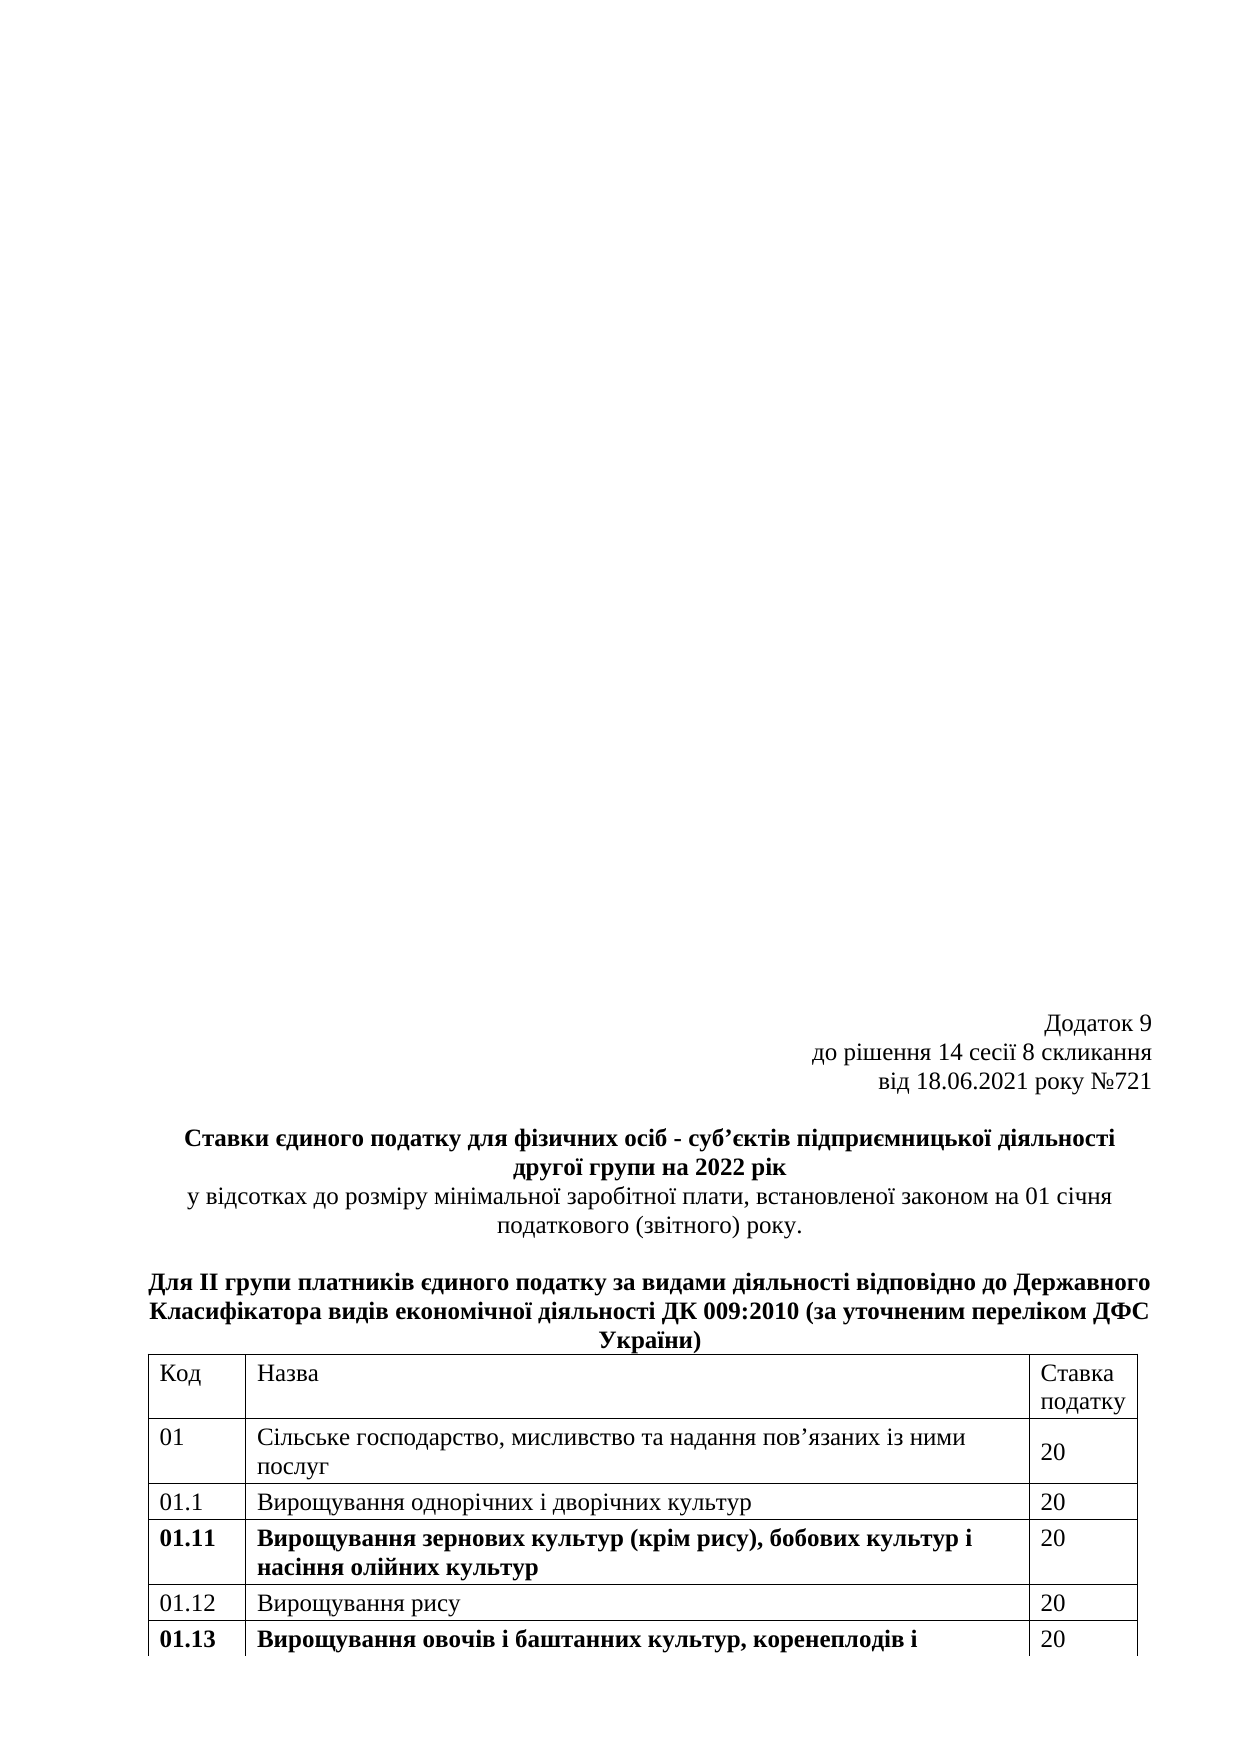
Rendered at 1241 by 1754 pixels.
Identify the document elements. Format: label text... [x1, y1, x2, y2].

text у відсотках до розміру мінімальної заробітної плати, встановленої законом на 01 січня податкового (звітного) року. [148, 1181, 1152, 1238]
table_cell 01 [149, 1419, 245, 1483]
table_cell 20 [1030, 1520, 1137, 1584]
table_cell 20 [1030, 1484, 1137, 1519]
table_cell 20 [1030, 1419, 1137, 1483]
text Ставки єдиного податку для фізичних осіб - суб’єктів підприємницької діяльності другої групи на 2022 рік [148, 1123, 1152, 1181]
table_cell 01.12 [149, 1585, 245, 1620]
table_header Назва [246, 1355, 1029, 1418]
table_cell Вирощування зернових культур (крім рису), бобових культур і насіння олійних культур [246, 1520, 1029, 1584]
table_cell Вирощування однорічних і дворічних культур [246, 1484, 1029, 1519]
table_cell 20 [1030, 1621, 1137, 1656]
table_header Ставка податку [1030, 1355, 1137, 1418]
table_cell 01.11 [149, 1520, 245, 1584]
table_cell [246, 1621, 1029, 1656]
text до рішення 14 сесії 8 скликання [148, 1037, 1152, 1066]
text Для ІІ групи платників єдиного податку за видами діяльності відповідно до Державного Класифікатора видів економічної діяльності ДК 009:2010 (за уточненим переліком ДФС України) [148, 1267, 1152, 1353]
table_cell 01.13 [149, 1621, 245, 1656]
table_cell Вирощування рису [246, 1585, 1029, 1620]
table_cell 01.1 [149, 1484, 245, 1519]
text від 18.06.2021 року №721 [148, 1066, 1152, 1095]
table_header Код [149, 1355, 245, 1418]
table_cell Сільське господарство, мисливство та надання пов’язаних із ними послуг [246, 1419, 1029, 1483]
text Додаток 9 [148, 1008, 1152, 1037]
table_cell 20 [1030, 1585, 1137, 1620]
